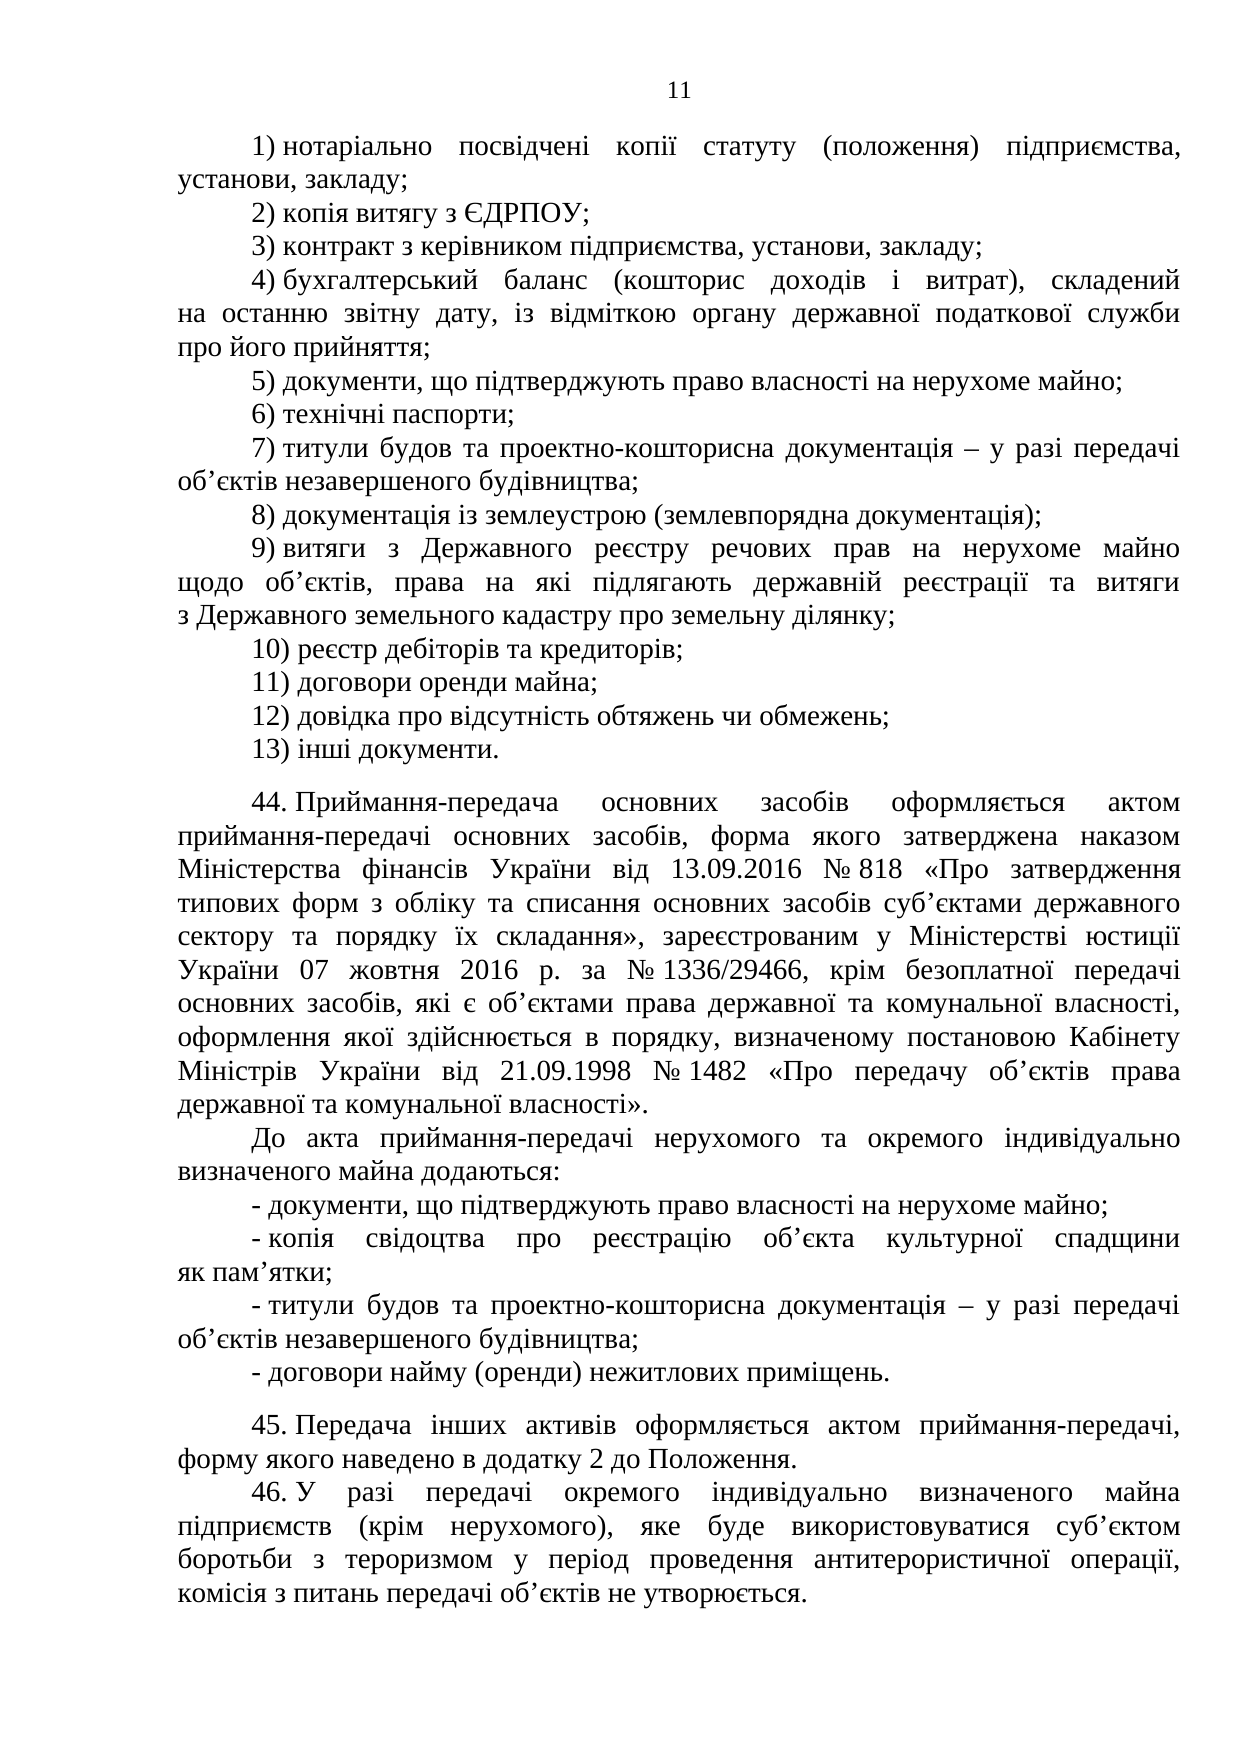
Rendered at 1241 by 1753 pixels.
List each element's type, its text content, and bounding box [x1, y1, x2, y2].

text - договори найму (оренди) нежитлових приміщень. [177, 1354, 1181, 1388]
text - копія свідоцтва про реєстрацію об’єкта культурної спадщини як пам’ятки; [177, 1220, 1181, 1287]
text 1) нотаріально посвідчені копії статуту (положення) підприємства, установи, закладу; [177, 128, 1181, 195]
text 10) реєстр дебіторів та кредиторів; [177, 631, 1181, 664]
text 7) титули будов та проектно-кошторисна документація ‒ у разі передачі об’єктів незавершеного будівництва; [177, 430, 1181, 497]
text 6) технічні паспорти; [177, 396, 1181, 430]
text 8) документація із землеустрою (землевпорядна документація); [177, 497, 1181, 530]
text 45. Передача інших активів оформляється актом приймання-передачі, форму якого наведено в додатку 2 до Положення. [177, 1407, 1181, 1474]
text 46. У разі передачі окремого індивідуально визначеного майна підприємств (крім нерухомого), яке буде використовуватися суб’єктом боротьби з тероризмом у період проведення антитерористичної операції, комісія з питань передачі об’єктів не утворюється. [177, 1474, 1181, 1608]
text 13) інші документи. [177, 732, 1181, 765]
text 3) контракт з керівником підприємства, установи, закладу; [177, 228, 1181, 262]
text 9) витяги з Державного реєстру речових прав на нерухоме майно щодо об’єктів, права на які підлягають державній реєстрації та витяги з Державного земельного кадастру про земельну ділянку; [177, 530, 1181, 631]
text 5) документи, що підтверджують право власності на нерухоме майно; [177, 363, 1181, 396]
text 12) довідка про відсутність обтяжень чи обмежень; [177, 698, 1181, 732]
text 44. Приймання-передача основних засобів оформляється актом приймання-передачі основних засобів, форма якого затверджена наказом Міністерства фінансів України від 13.09.2016 № 818 «Про затвердження типових форм з обліку та списання основних засобів суб’єктами державного сектору та порядку їх складання», зареєстрованим у Міністерстві юстиції України 07 жовтня 2016 р. за № 1336/29466, крім безоплатної передачі основних засобів, які є об’єктами права державної та комунальної власності, оформлення якої здійснюється в порядку, визначеному постановою Кабінету Міністрів України від 21.09.1998 № 1482 «Про передачу об’єктів права державної та комунальної власності». [177, 784, 1181, 1120]
text До акта приймання-передачі нерухомого та окремого індивідуально визначеного майна додаються: [177, 1120, 1181, 1187]
text 11) договори оренди майна; [177, 664, 1181, 698]
text 2) копія витягу з ЄДРПОУ; [177, 195, 1181, 228]
text - документи, що підтверджують право власності на нерухоме майно; [177, 1187, 1181, 1220]
text - титули будов та проектно-кошторисна документація ‒ у разі передачі об’єктів незавершеного будівництва; [177, 1287, 1181, 1354]
text 4) бухгалтерський баланс (кошторис доходів і витрат), складений на останню звітну дату, із відміткою органу державної податкової служби про його прийняття; [177, 262, 1181, 363]
